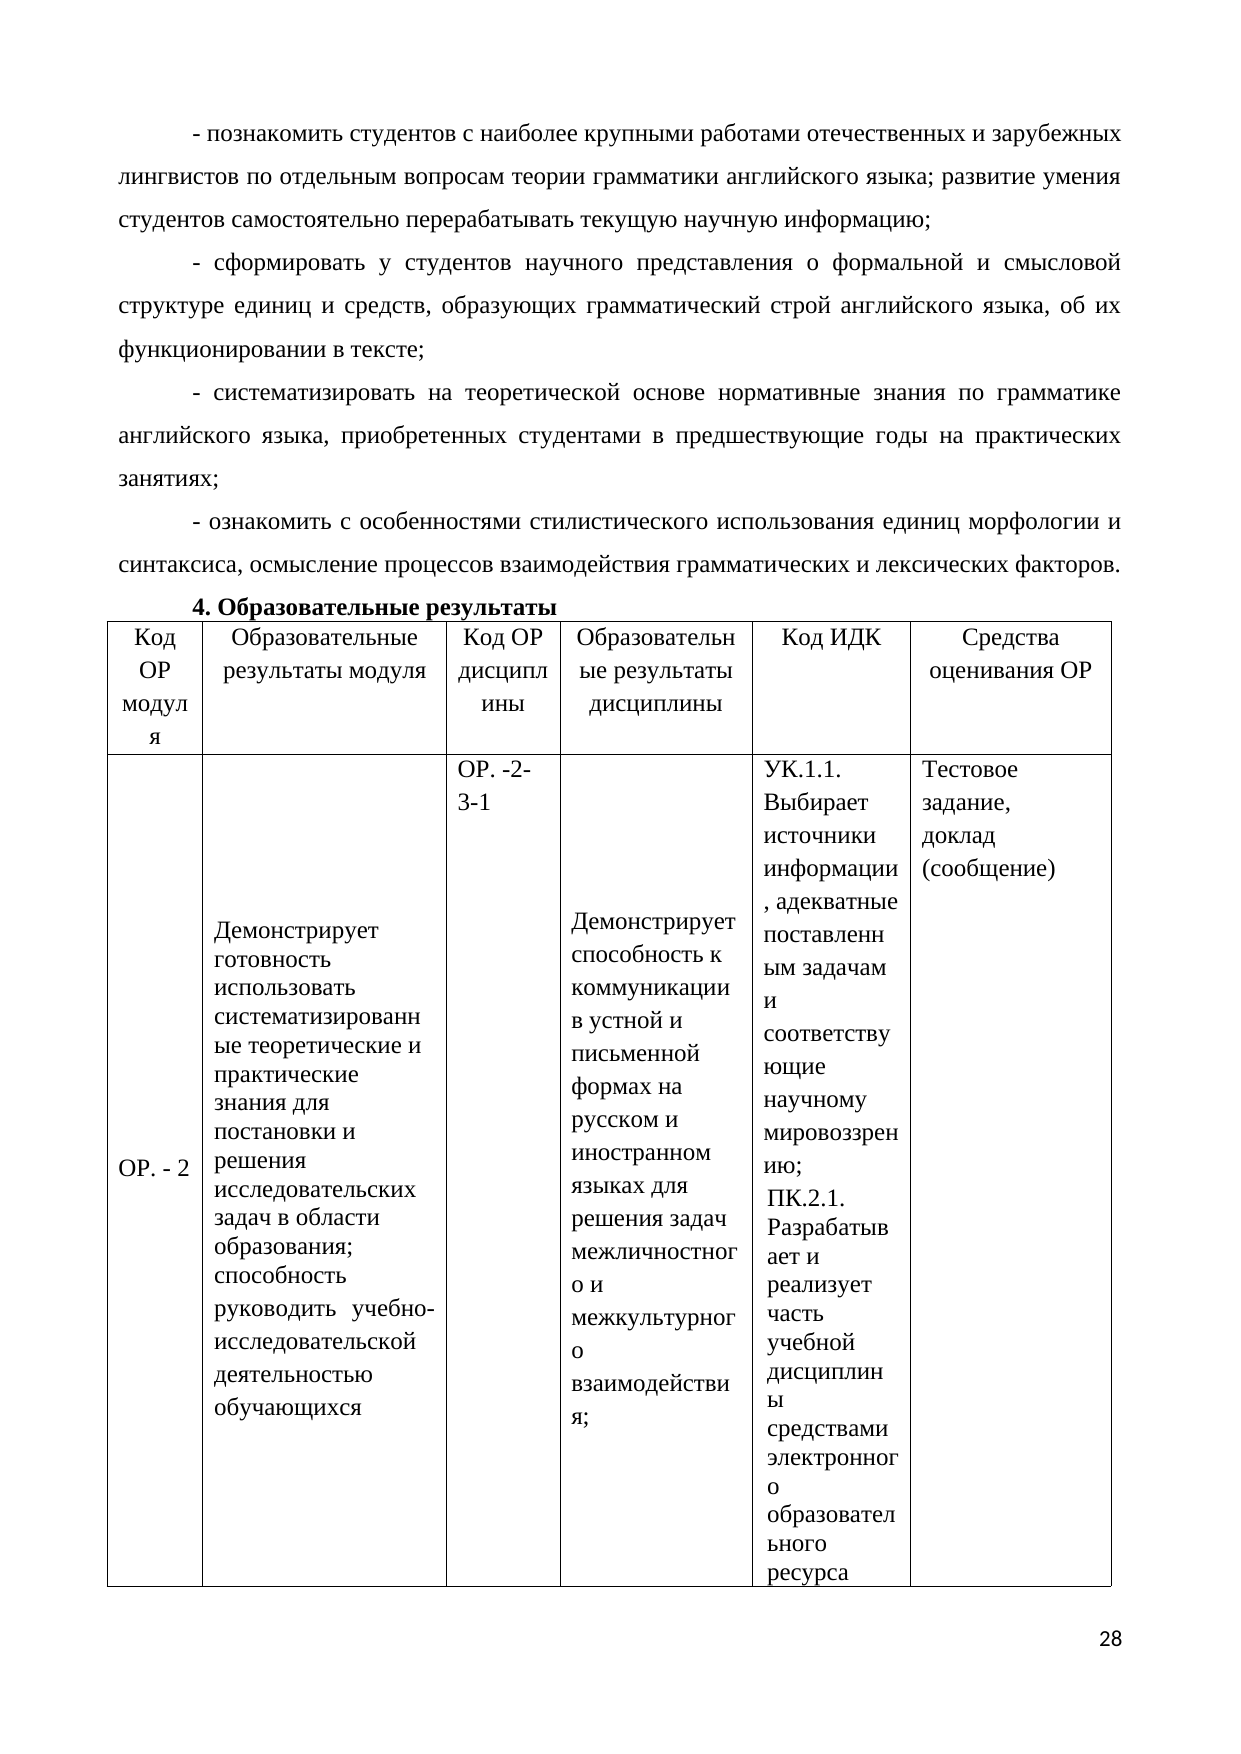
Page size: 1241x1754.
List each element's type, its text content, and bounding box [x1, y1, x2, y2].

table_cell Демонстрирует способность к коммуникации в устной и письменной формах на русском и иностранном языках для решения задач межличностного и межкультурного взаимодействия; [561, 755, 752, 1586]
table_header Код ОР модуля [108, 622, 202, 753]
text - ознакомить с особенностями стилистического использования единиц морфологии и синтаксиса, осмысление процессов взаимодействия грамматических и лексических факторов. [118, 506, 1122, 578]
table_header Образовательные результаты модуля [203, 622, 446, 753]
table_header Код ОР дисциплины [447, 622, 560, 753]
table_cell ОР. -2-3-1 [447, 755, 560, 1586]
table_cell ОР. - 2 [108, 755, 202, 1586]
table_cell Тестовое задание, доклад (сообщение) [911, 755, 1111, 1586]
table_cell УК.1.1. Выбирает источники информации, адекватные поставленным задачам и соответствующие научному мировоззрению; ПК.2.1. Разрабатывает и реализует часть учебной дисциплины средствами электронного образовательного ресурса [753, 755, 910, 1586]
table_header Средства оценивания ОР [911, 622, 1111, 753]
table_cell Демонстрирует готовность использовать систематизированные теоретические и практические знания для постановки и решения исследовательских задач в области образования; способность руководить учебно-исследовательской деятельностью обучающихся [203, 755, 446, 1586]
table_header Код ИДК [753, 622, 910, 753]
table_header Образовательные результаты дисциплины [561, 622, 752, 753]
text 4. Образовательные результаты [118, 592, 1122, 621]
text - сформировать у студентов научного представления о формальной и смысловой структуре единиц и средств, образующих грамматический строй английского языка, об их функционировании в тексте; [118, 247, 1122, 362]
text - систематизировать на теоретической основе нормативные знания по грамматике английского языка, приобретенных студентами в предшествующие годы на практических занятиях; [118, 377, 1122, 492]
text - познакомить студентов с наиболее крупными работами отечественных и зарубежных лингвистов по отдельным вопросам теории грамматики английского языка; развитие умения студентов самостоятельно перерабатывать текущую научную информацию; [118, 118, 1122, 233]
